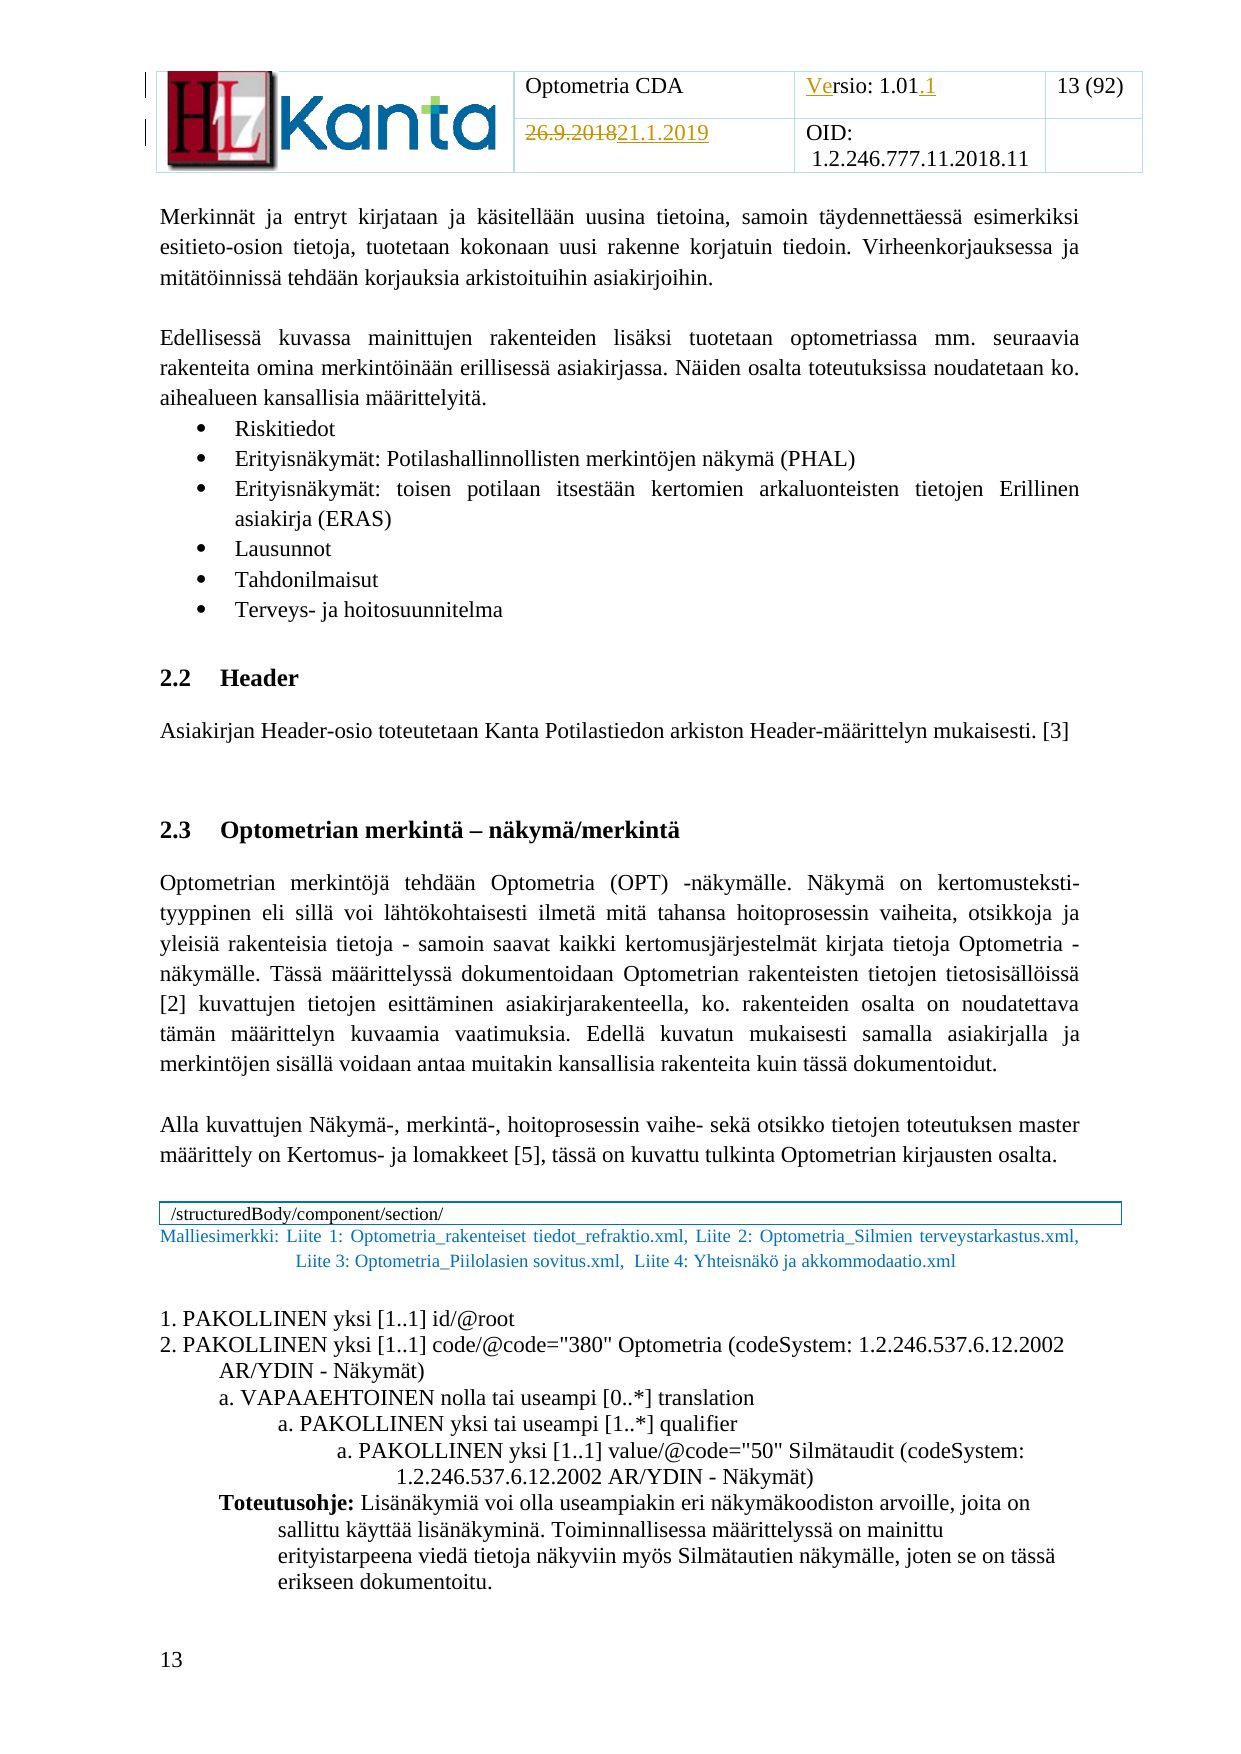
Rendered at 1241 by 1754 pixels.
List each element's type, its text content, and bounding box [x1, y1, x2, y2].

list Terveys- ja hoitosuunnitelma [197, 596, 1081, 622]
text Edellisessä kuvassa mainittujen rakenteiden lisäksi tuotetaan optometriassa mm. seuraavia rakenteita omina merkintöinään erillisessä asiakirjassa. Näiden osalta toteutuksissa noudatetaan ko. aihealueen kansallisia määrittelyitä. [159, 324, 1081, 411]
picture [281, 96, 496, 150]
text Alla kuvattujen Näkymä-, merkintä-, hoitoprosessin vaihe- sekä otsikko tietojen toteutuksen master määrittely on Kertomus- ja lomakkeet [5], tässä on kuvattu tulkinta Optometrian kirjausten osalta. [159, 1111, 1081, 1167]
picture [167, 71, 279, 171]
text 1. PAKOLLINEN yksi [1..1] id/@root [159, 1305, 1081, 1331]
list Lausunnot [197, 535, 1081, 562]
text Toteutusohje: Lisänäkymiä voi olla useampiakin eri näkymäkoodiston arvoille, joita on sallittu käyttää lisänäkyminä. Toiminnallisessa määrittelyssä on mainittu erityistarpeena viedä tietoja näkyviin myös Silmätautien näkymälle, joten se on tässä erikseen dokumentoitu. [218, 1489, 1081, 1595]
list Tahdonilmaisut [197, 566, 1081, 592]
table_header /structuredBody/component/section/ [160, 1203, 1121, 1224]
text Optometrian merkintöjä tehdään Optometria (OPT) -näkymälle. Näkymä on kertomusteksti- tyyppinen eli sillä voi lähtökohtaisesti ilmetä mitä tahansa hoitoprosessin vaiheita, otsikkoja ja yleisiä rakenteisia tietoja - samoin saavat kaikki kertomusjärjestelmät kirjata tietoja Optometria -näkymälle. Tässä määrittelyssä dokumentoidaan Optometrian rakenteisten tietojen tietosisällöissä [2] kuvattujen tietojen esittäminen asiakirjarakenteella, ko. rakenteiden osalta on noudatettava tämän määrittelyn kuvaamia vaatimuksia. Edellä kuvatun mukaisesti samalla asiakirjalla ja merkintöjen sisällä voidaan antaa muitakin kansallisia rakenteita kuin tässä dokumentoidut. [159, 869, 1081, 1077]
text Merkinnät ja entryt kirjataan ja käsitellään uusina tietoina, samoin täydennettäessä esimerkiksi esitieto-osion tietoja, tuotetaan kokonaan uusi rakenne korjatuin tiedoin. Virheenkorjauksessa ja mitätöinnissä tehdään korjauksia arkistoituihin asiakirjoihin. [159, 203, 1081, 290]
text Asiakirjan Header-osio toteutetaan Kanta Potilastiedon arkiston Header-määrittelyn mukaisesti. [3] [159, 717, 1081, 744]
text a. PAKOLLINEN yksi [1..1] value/@code="50" Silmätaudit (codeSystem: 1.2.246.537.6.12.2002 AR/YDIN - Näkymät) [337, 1437, 1081, 1489]
text Malliesimerkki: Liite 1: Optometria_rakenteiset tiedot_refraktio.xml, Liite 2: Optometria_Silmien terveystarkastus.xml, Liite 3: Optometria_Piilolasien sovitus.xml, Liite 4: Yhteisnäkö ja akkommodaatio.xml [159, 1225, 1081, 1271]
text a. VAPAAEHTOINEN nolla tai useampi [0..*] translation [218, 1384, 1081, 1410]
subtitle Header [159, 663, 1081, 692]
subtitle Optometrian merkintä – näkymä/merkintä [159, 815, 1081, 844]
list Erityisnäkymät: toisen potilaan itsestään kertomien arkaluonteisten tietojen Erillinen asiakirja (ERAS) [197, 475, 1081, 532]
text a. PAKOLLINEN yksi tai useampi [1..*] qualifier [278, 1410, 1081, 1437]
text 2. PAKOLLINEN yksi [1..1] code/@code="380" Optometria (codeSystem: 1.2.246.537.6.12.2002 AR/YDIN - Näkymät) [159, 1331, 1081, 1384]
list Erityisnäkymät: Potilashallinnollisten merkintöjen näkymä (PHAL) [197, 445, 1081, 471]
list Riskitiedot [197, 414, 1081, 441]
